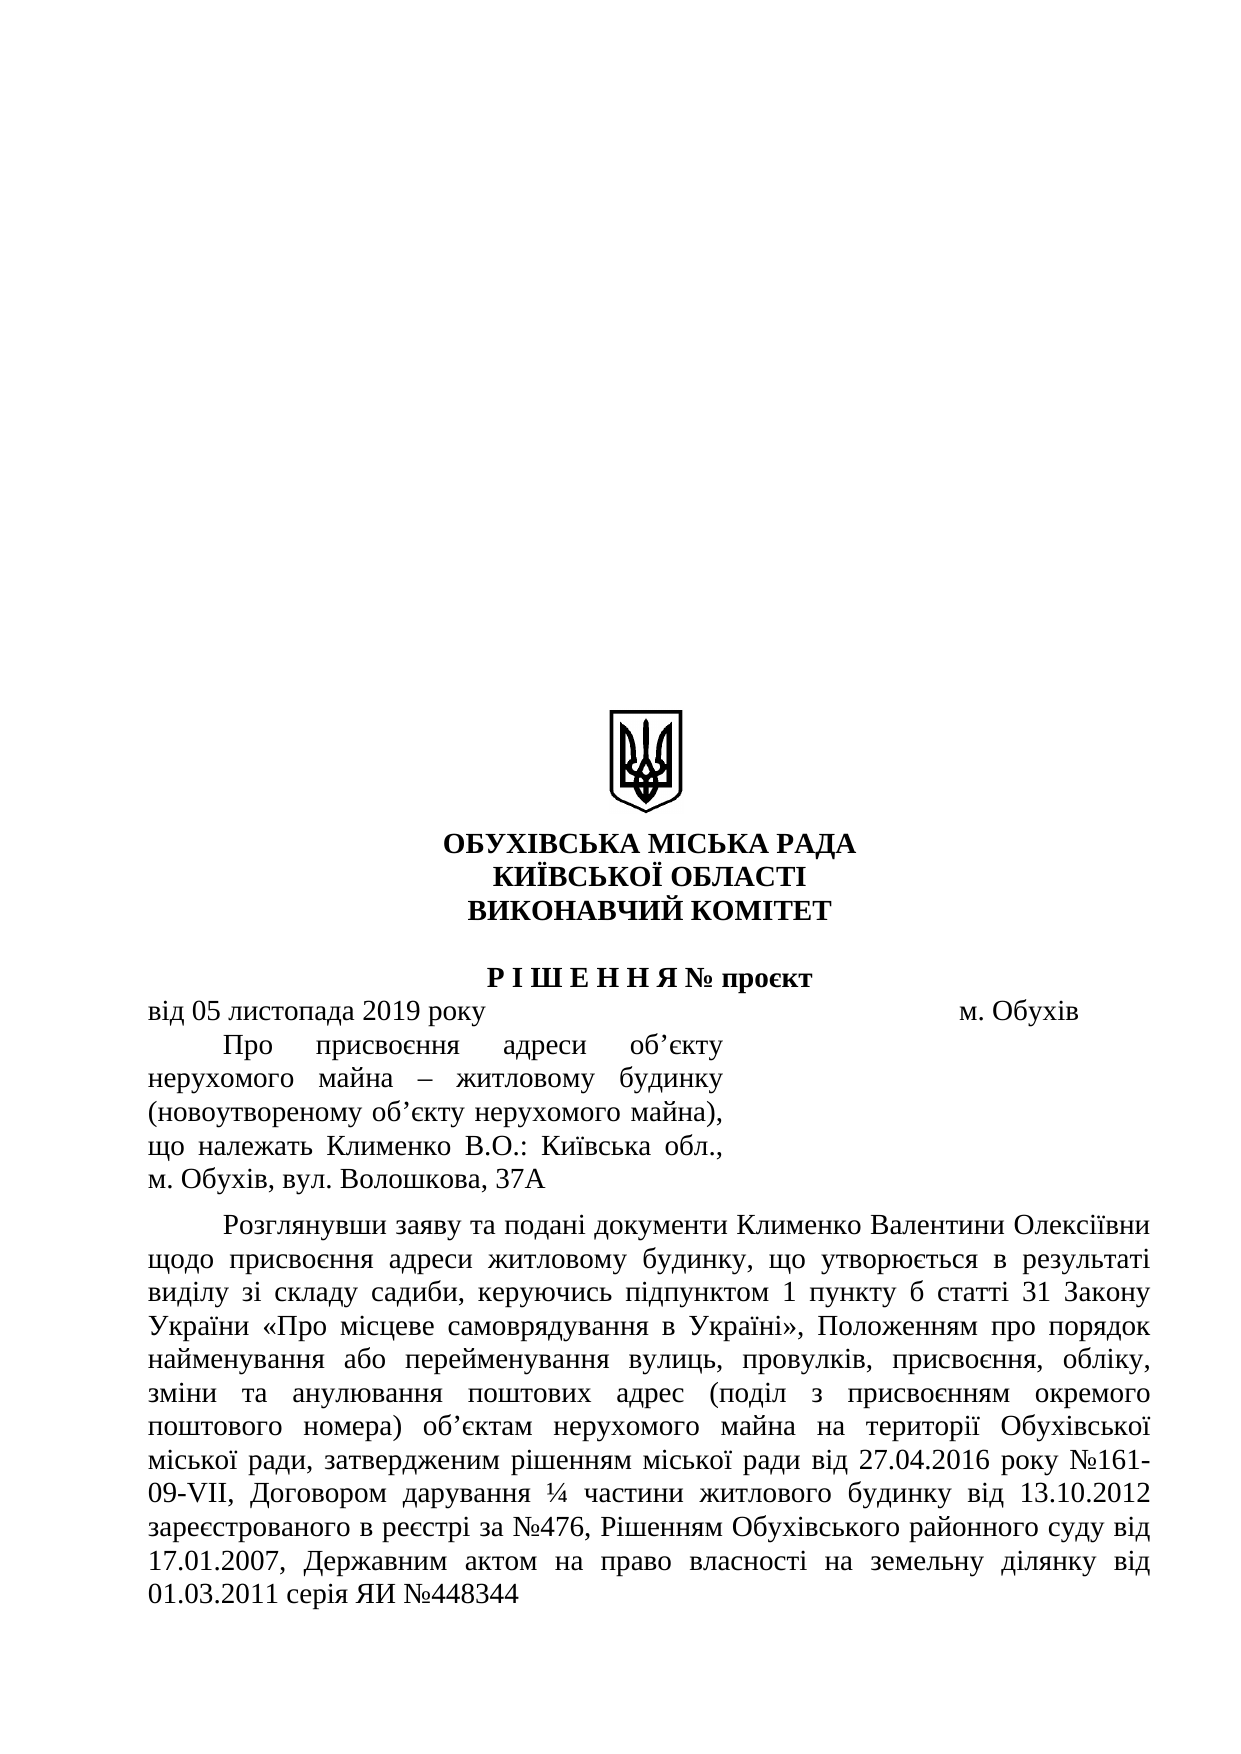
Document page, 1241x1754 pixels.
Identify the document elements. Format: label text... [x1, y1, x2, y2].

text Розглянувши заяву та подані документи Клименко Валентини Олексіївни щодо присвоєння адреси житловому будинку, що утворюється в результаті виділу зі складу садиби, керуючись підпунктом 1 пункту б статті 31 Закону України «Про місцеве самоврядування в Україні», Положенням про порядок найменування або перейменування вулиць, провулків, присвоєння, обліку, зміни та анулювання поштових адрес (поділ з присвоєнням окремого поштового номера) об’єктам нерухомого майна на території Обухівської міської ради, затвердженим рішенням міської ради від 27.04.2016 року №161-09-VІІ, Договором дарування ¼ частини житлового будинку від 13.10.2012 зареєстрованого в реєстрі за №476, Рішенням Обухівського районного суду від 17.01.2007, Державним актом на право власності на земельну ділянку від 01.03.2011 серія ЯИ №448344 [148, 1207, 1152, 1610]
picture [608, 708, 684, 814]
text Р І Ш Е Н Н Я № проєкт [148, 960, 1152, 993]
text Про присвоєння адреси об’єкту нерухомого майна – житловому будинку (новоутвореному об’єкту нерухомого майна), що належать Клименко В.О.: Київська обл., м. Обухів, вул. Волошкова, 37А [148, 1027, 723, 1195]
text ОБУХІВСЬКА МІСЬКА РАДА [148, 690, 1152, 859]
text ВИКОНАВЧИЙ КОМІТЕТ [148, 893, 1152, 926]
text від 05 листопада 2019 року м. Обухів [148, 993, 1152, 1027]
subtitle КИЇВСЬКОЇ ОБЛАСТІ [148, 859, 1152, 893]
